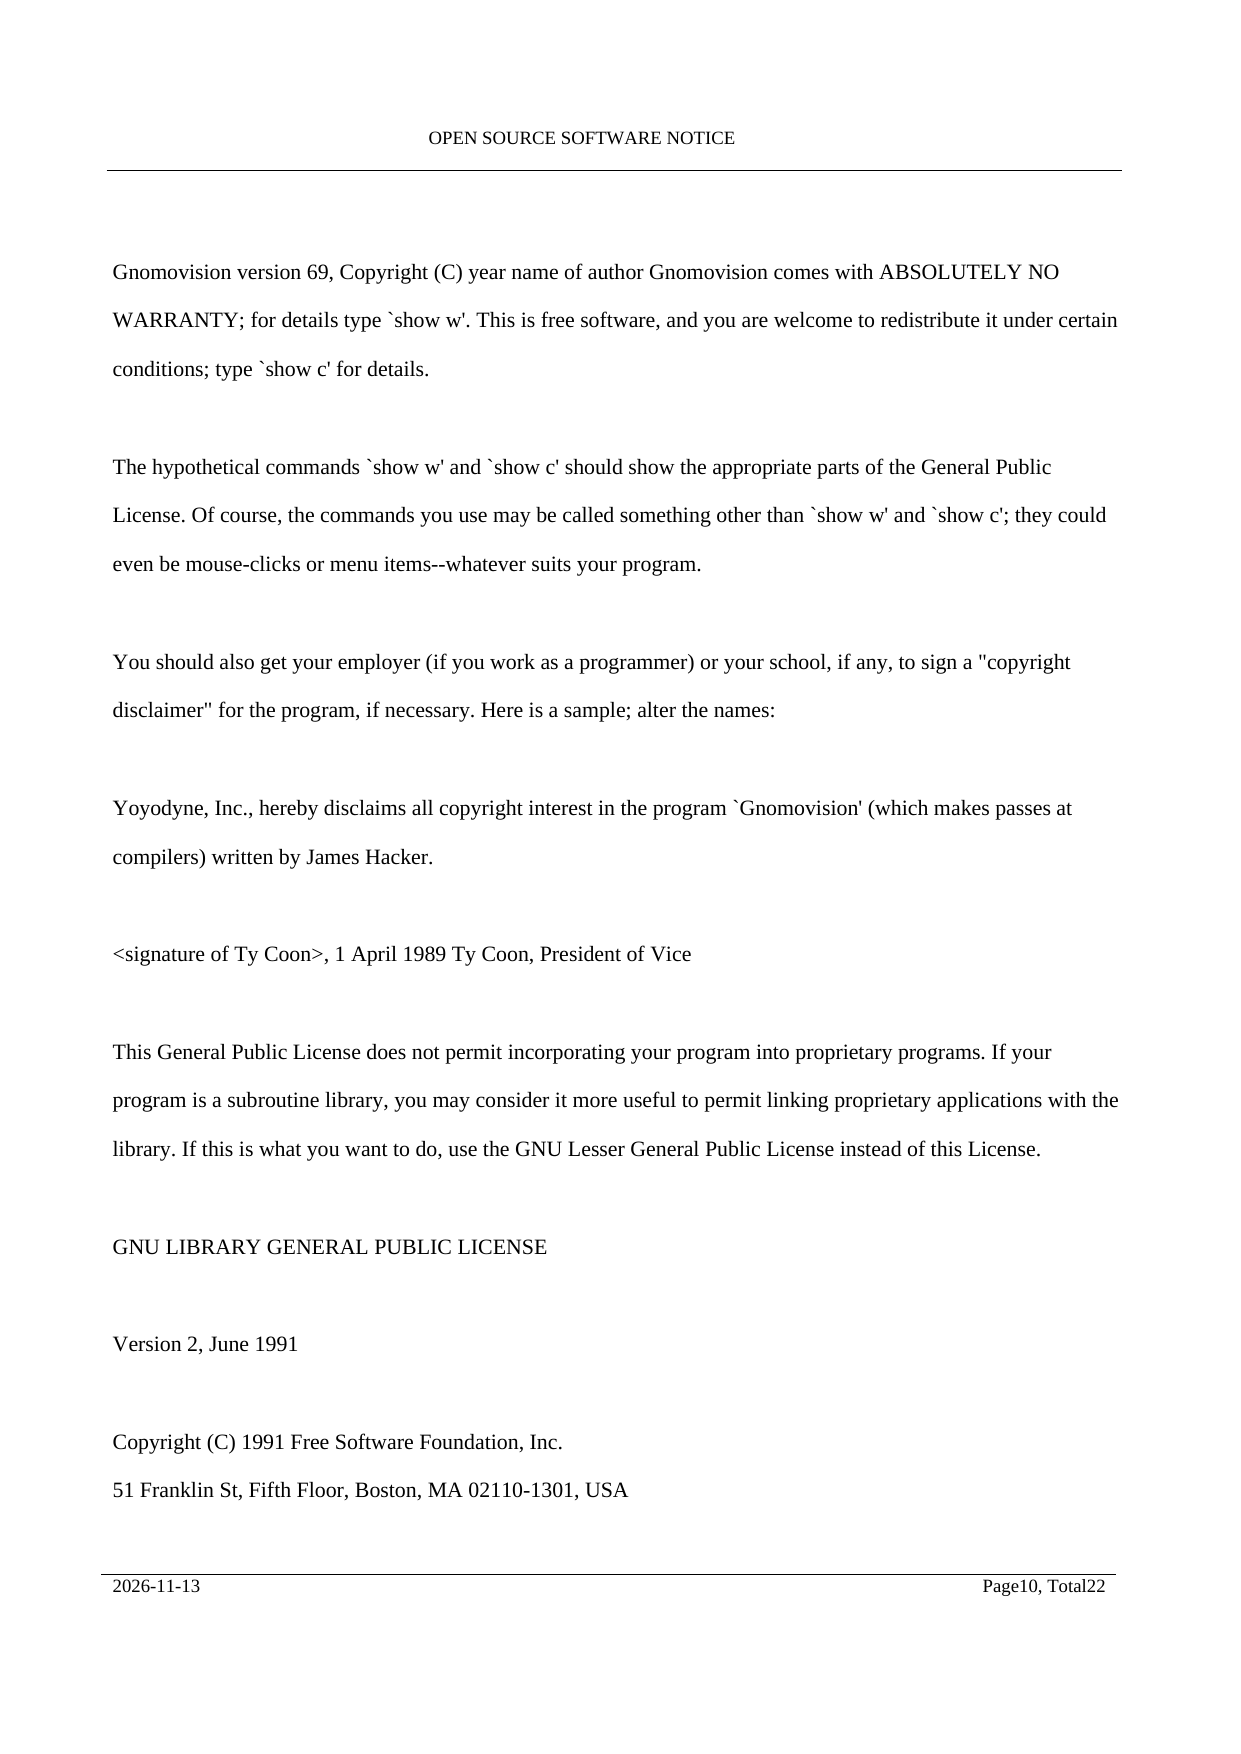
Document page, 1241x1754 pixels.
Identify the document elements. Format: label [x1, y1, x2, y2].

text [112, 206, 1128, 1506]
